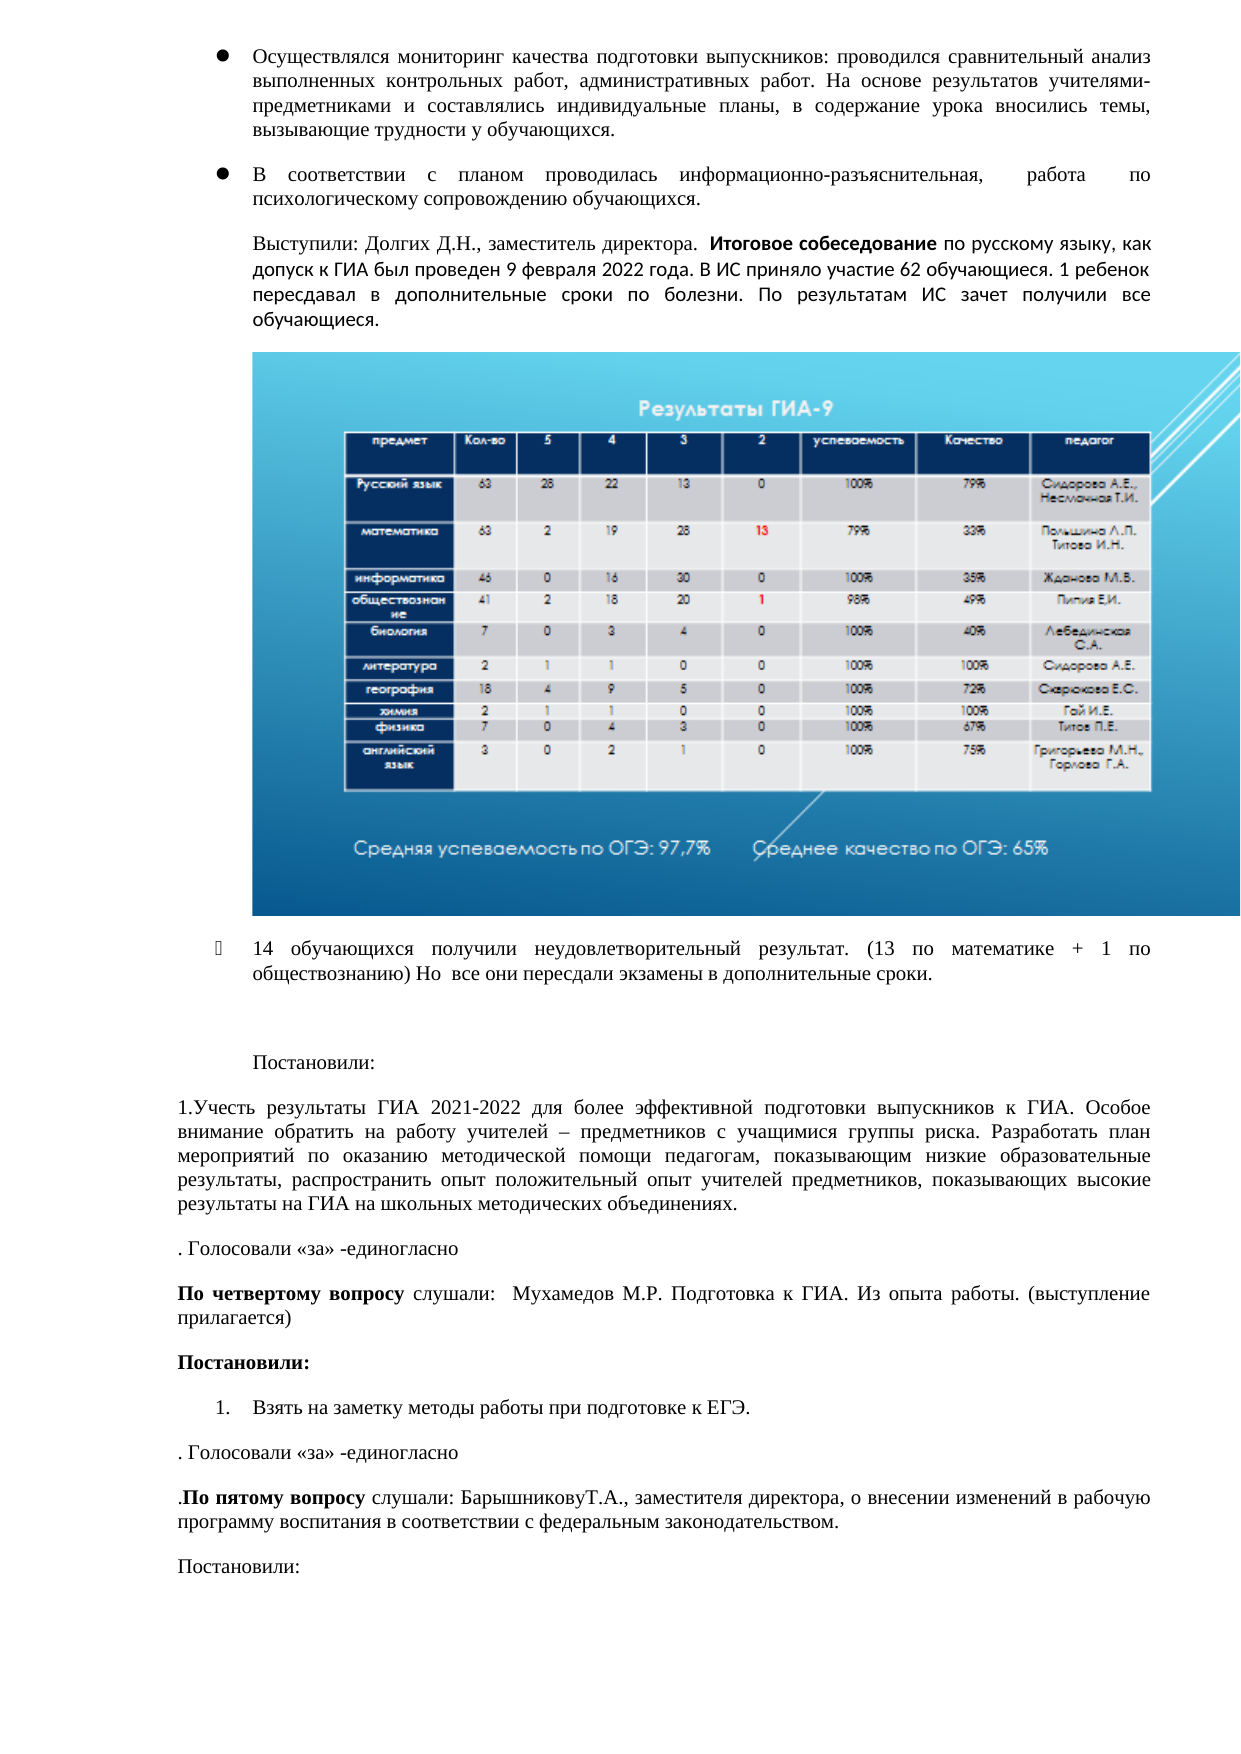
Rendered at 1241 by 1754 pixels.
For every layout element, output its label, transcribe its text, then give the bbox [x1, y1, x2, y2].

text 1.Учесть результаты ГИА 2021-2022 для более эффективной подготовки выпускников к ГИА. Особое внимание обратить на работу учителей – предметников с учащимися группы риска. Разработать план мероприятий по оказанию методической помощи педагогам, показывающим низкие образовательные результаты, распространить опыт положительный опыт учителей предметников, показывающих высокие результаты на ГИА на школьных методических объединениях. [177, 1095, 1152, 1215]
text Постановили: [177, 1554, 1152, 1578]
text Выступили: Долгих Д.Н., заместитель директора. Итоговое собеседование по русскому языку, как допуск к ГИА был проведен 9 февраля 2022 года. В ИС приняло участие 62 обучающиеся. 1 ребенок пересдавал в дополнительные сроки по болезни. По результатам ИС зачет получили все обучающиеся. [252, 230, 1152, 332]
list Осуществлялся мониторинг качества подготовки выпускников: проводился сравнительный анализ выполненных контрольных работ, административных работ. На основе результатов учителями-предметниками и составлялись индивидуальные планы, в содержание урока вносились темы, вызывающие трудности у обучающихся. [215, 44, 1152, 141]
picture [252, 352, 1241, 916]
text .По пятому вопросу слушали: БарышниковуТ.А., заместителя директора, о внесении изменений в рабочую программу воспитания в соответствии с федеральным законодательством. [177, 1485, 1152, 1533]
text . Голосовали «за» -единогласно [177, 1440, 1152, 1464]
list 14 обучающихся получили неудовлетворительный результат. (13 по математике + 1 по обществознанию) Но все они пересдали экзамены в дополнительные сроки. [215, 936, 1152, 984]
text . Голосовали «за» -единогласно [177, 1236, 1152, 1260]
text По четвертому вопросу слушали: Мухамедов М.Р. Подготовка к ГИА. Из опыта работы. (выступление прилагается) [177, 1281, 1152, 1329]
text Постановили: [252, 1050, 1152, 1074]
list Взять на заметку методы работы при подготовке к ЕГЭ. [215, 1395, 1152, 1419]
text Постановили: [177, 1350, 1152, 1374]
list В соответствии с планом проводилась информационно-разъяснительная, работа по психологическому сопровождению обучающихся. [215, 161, 1152, 209]
